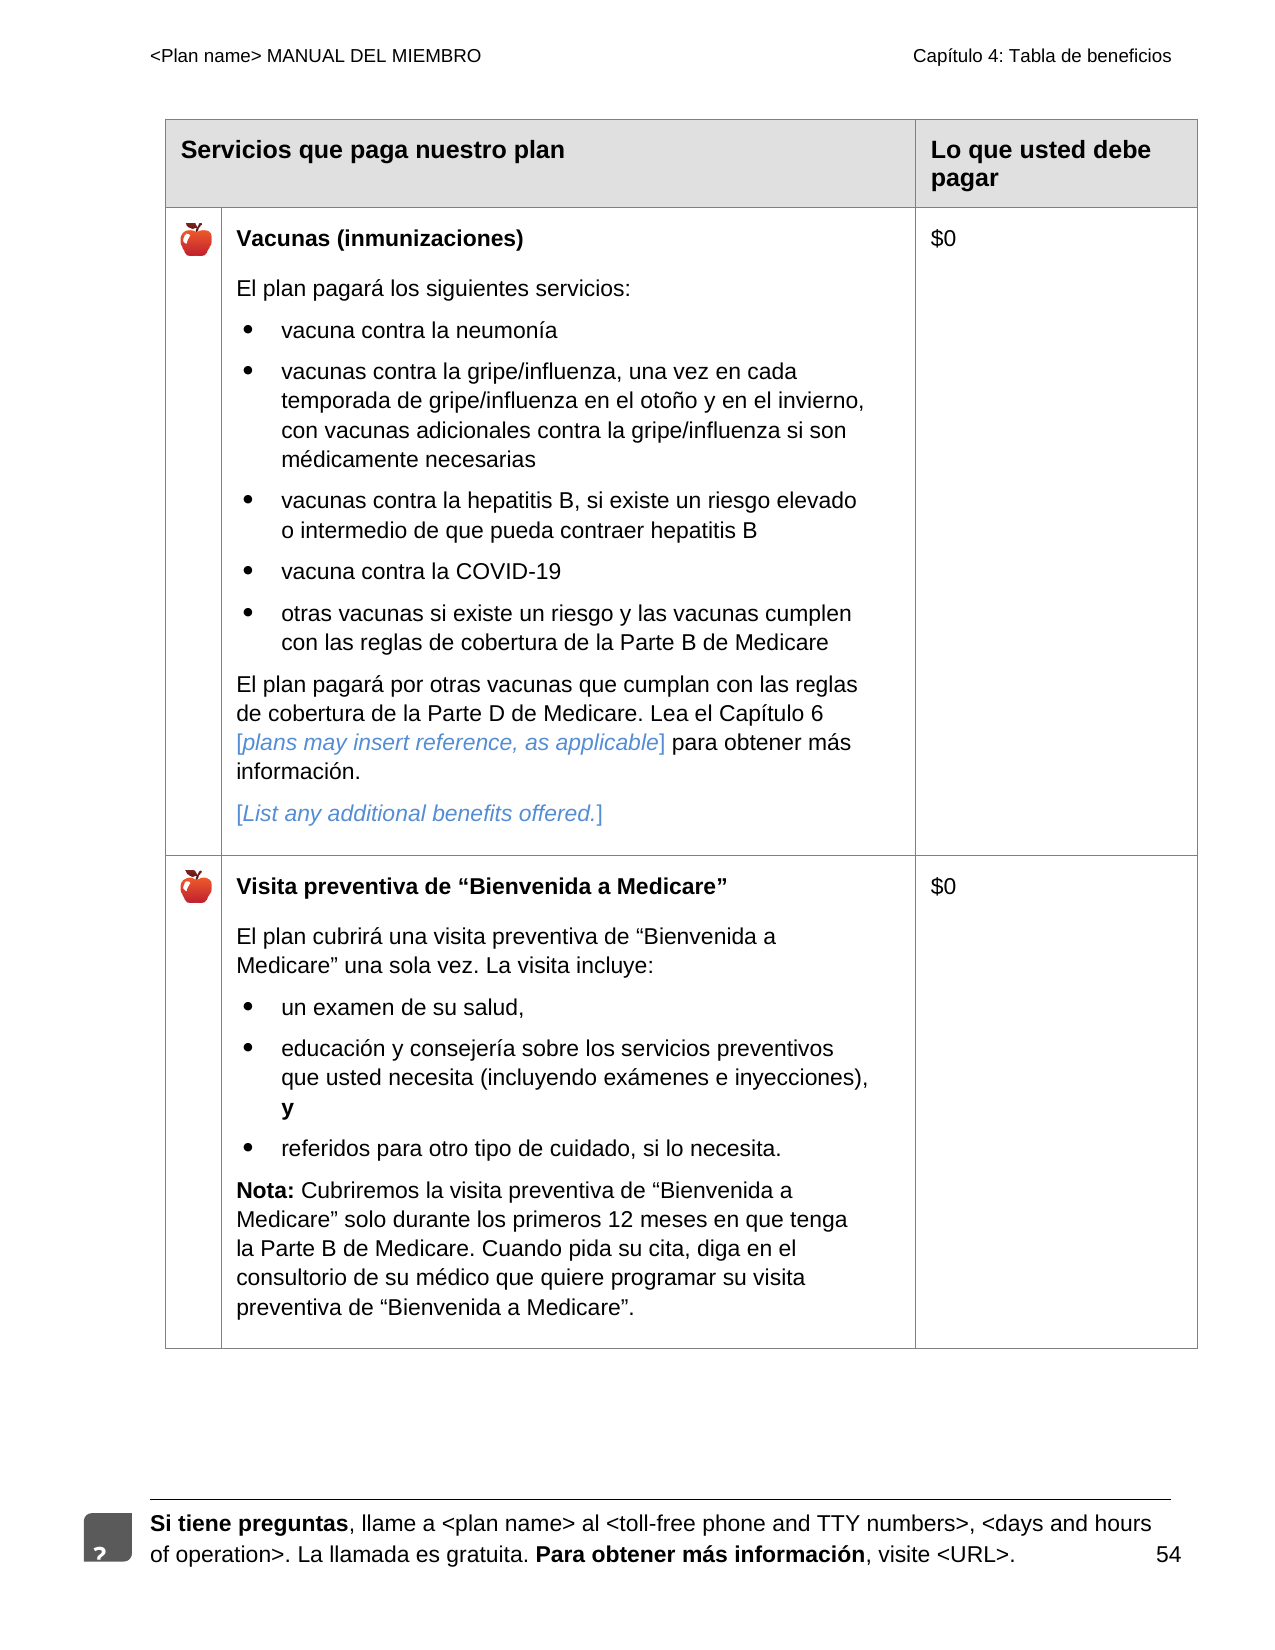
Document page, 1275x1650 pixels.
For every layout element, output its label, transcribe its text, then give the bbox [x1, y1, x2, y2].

table_cell Visita preventiva de “Bienvenida a Medicare” El plan cubrirá una visita preventiva de “Bienvenida a Medicare” una sola vez. La visita incluye: un examen de su salud, educación y consejería sobre los servicios preventivos que usted necesita (incluyendo exámenes e inyecciones), y referidos para otro tipo de cuidado, si lo necesita. Nota: Cubriremos la visita preventiva de “Bienvenida a Medicare” solo durante los primeros 12 meses en que tenga la Parte B de Medicare. Cuando pida su cita, diga en el consultorio de su médico que quiere programar su visita preventiva de “Bienvenida a Medicare”. [222, 856, 915, 1348]
table_cell Vacunas (inmunizaciones) El plan pagará los siguientes servicios: vacuna contra la neumonía vacunas contra la gripe/influenza, una vez en cada temporada de gripe/influenza en el otoño y en el invierno, con vacunas adicionales contra la gripe/influenza si son médicamente necesarias vacunas contra la hepatitis B, si existe un riesgo elevado o intermedio de que pueda contraer hepatitis B vacuna contra la COVID-19 otras vacunas si existe un riesgo y las vacunas cumplen con las reglas de cobertura de la Parte B de Medicare El plan pagará por otras vacunas que cumplan con las reglas de cobertura de la Parte D de Medicare. Lea el Capítulo 6 [plans may insert reference, as applicable] para obtener más información. [List any additional benefits offered.] [222, 208, 915, 855]
table_header Servicios que paga nuestro plan [166, 120, 915, 207]
picture [180, 223, 212, 256]
table_header Lo que usted debe pagar [916, 120, 1197, 207]
picture [180, 870, 212, 903]
table_cell [166, 856, 221, 1348]
table_cell [166, 208, 221, 855]
table_cell $0 [916, 856, 1197, 1348]
table_cell $0 [916, 208, 1197, 855]
